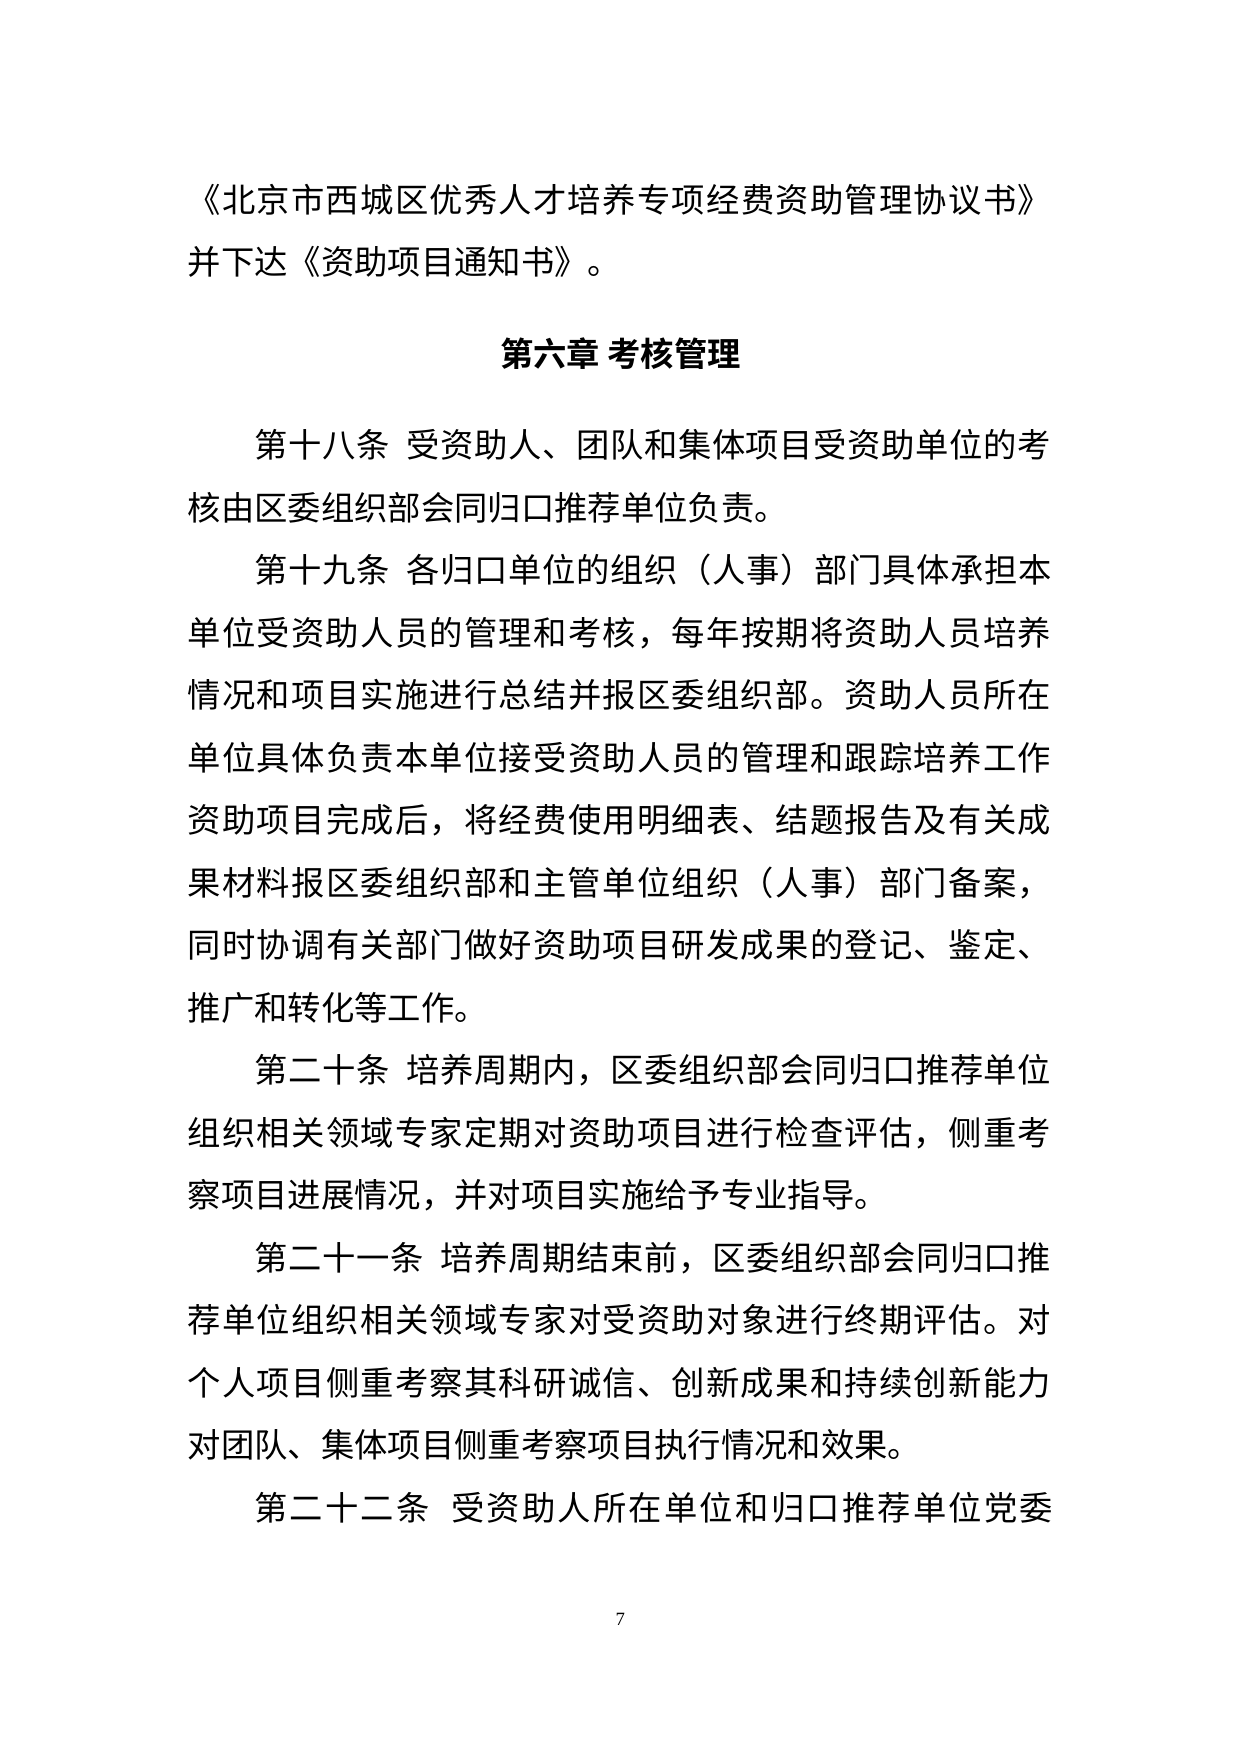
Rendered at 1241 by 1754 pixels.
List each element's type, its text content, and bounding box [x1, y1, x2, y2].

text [187, 1470, 1053, 1533]
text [187, 162, 1053, 287]
text 第十九条 各归口单位的组织（人事）部门具体承担本单位受资助人员的管理和考核，每年按期将资助人员培养情况和项目实施进行总结并报区委组织部。资助人员所在单位具体负责本单位接受资助人员的管理和跟踪培养工作，资助项目完成后，将经费使用明细表、结题报告及有关成果材料报区委组织部和主管单位组织（人事）部门备案，同时协调有关部门做好资助项目研发成果的登记、鉴定、推广和转化等工作。 [187, 533, 1053, 1033]
text 第二十一条 培养周期结束前，区委组织部会同归口推荐单位组织相关领域专家对受资助对象进行终期评估。对个人项目侧重考察其科研诚信、创新成果和持续创新能力。对团队、集体项目侧重考察项目执行情况和效果。 [187, 1220, 1053, 1470]
text 第二十条 培养周期内，区委组织部会同归口推荐单位组织相关领域专家定期对资助项目进行检查评估，侧重考察项目进展情况，并对项目实施给予专业指导。 [187, 1033, 1053, 1220]
text 第十八条 受资助人、团队和集体项目受资助单位的考核由区委组织部会同归口推荐单位负责。 [187, 408, 1053, 533]
text 第六章 考核管理 [187, 316, 1053, 379]
